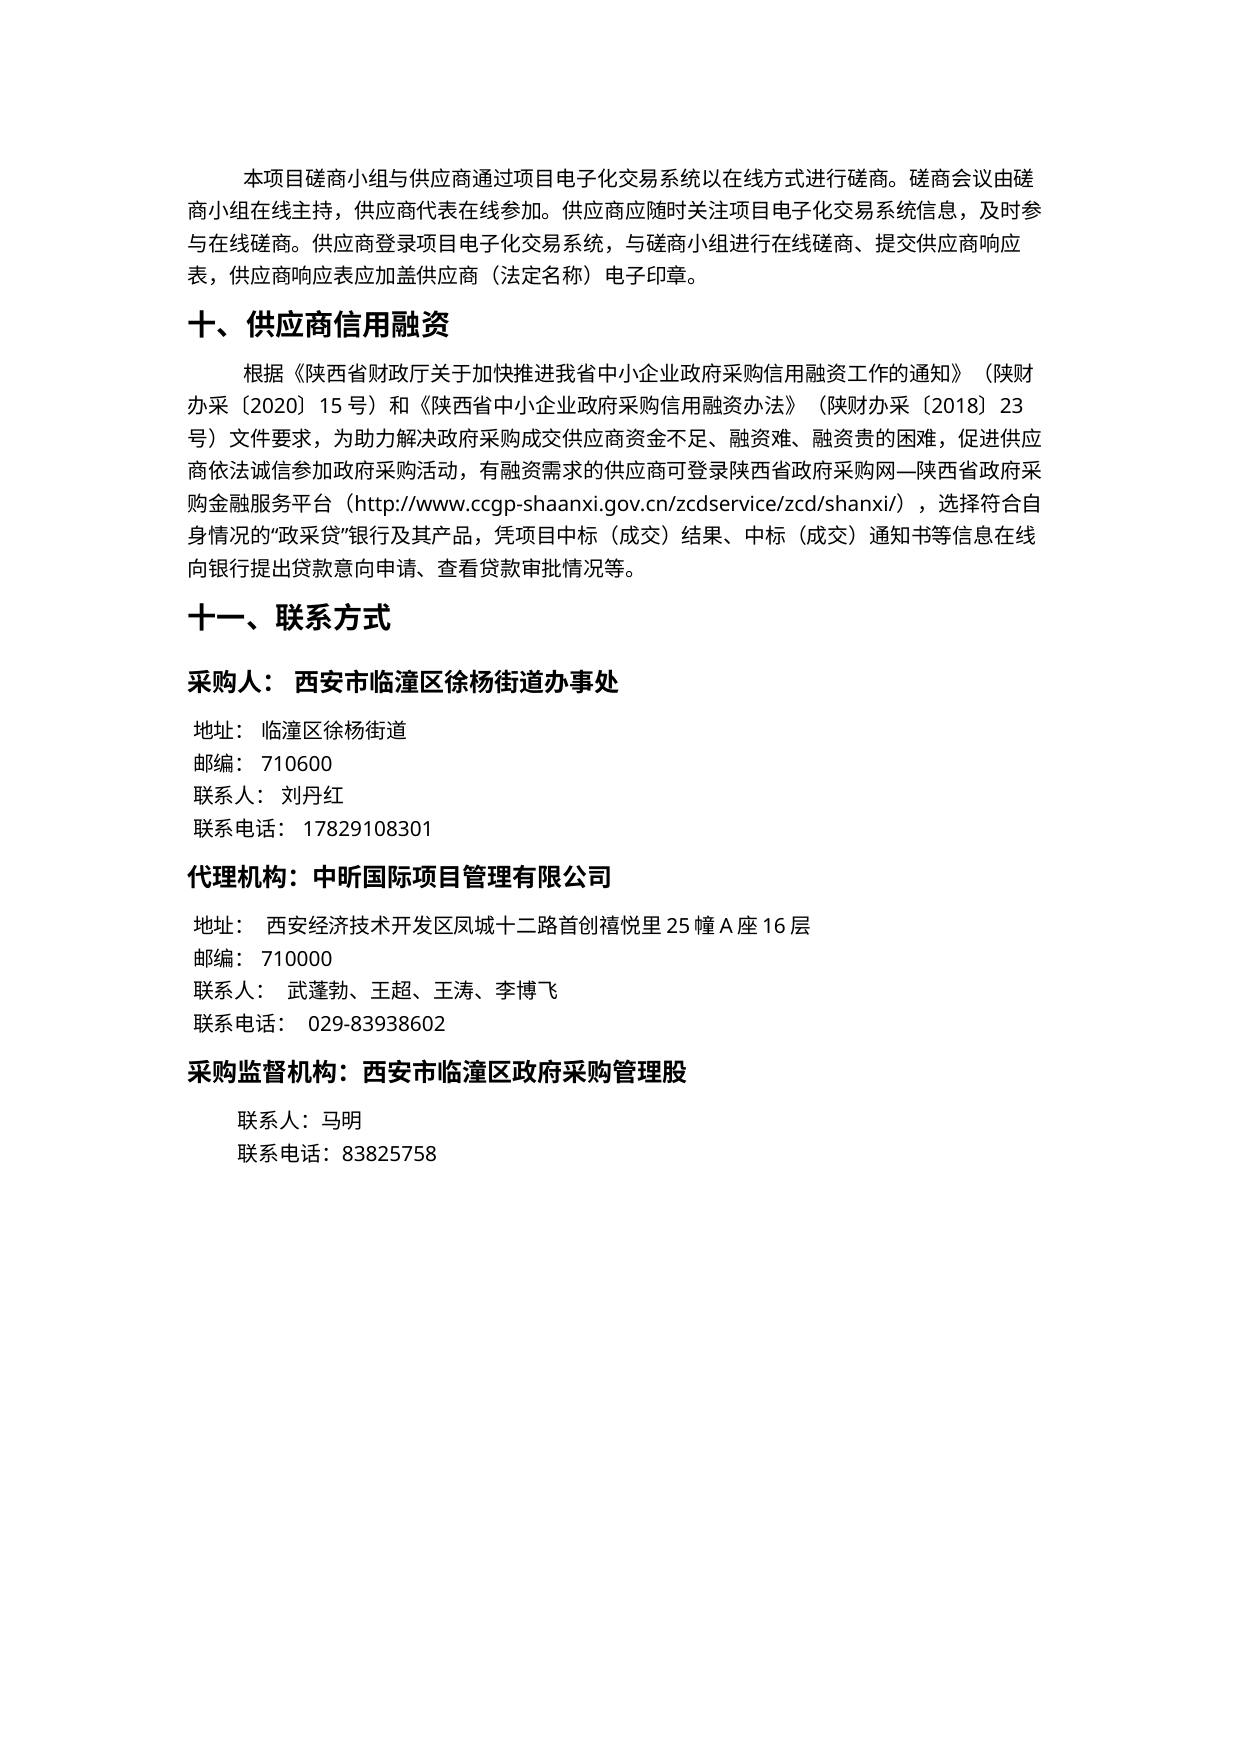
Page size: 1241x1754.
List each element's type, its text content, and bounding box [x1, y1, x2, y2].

text 联系电话： 029-83938602 [187, 1007, 1053, 1039]
text 邮编： 710000 [187, 942, 1053, 974]
text 联系人：马明 [187, 1104, 1053, 1137]
text 十一、联系方式 [187, 584, 1053, 649]
text 联系人： 武蓬勃、王超、王涛、李博飞 [187, 974, 1053, 1007]
text 代理机构：中昕国际项目管理有限公司 [187, 844, 1053, 909]
text 地址： 临潼区徐杨街道 [187, 714, 1053, 747]
text 联系电话：83825758 [187, 1137, 1053, 1169]
text 联系电话： 17829108301 [187, 812, 1053, 844]
text 十、供应商信用融资 [187, 292, 1053, 357]
text 本项目磋商小组与供应商通过项目电子化交易系统以在线方式进行磋商。磋商会议由磋商小组在线主持，供应商代表在线参加。供应商应随时关注项目电子化交易系统信息，及时参与在线磋商。供应商登录项目电子化交易系统，与磋商小组进行在线磋商、提交供应商响应表，供应商响应表应加盖供应商（法定名称）电子印章。 [187, 162, 1053, 292]
text 联系人： 刘丹红 [187, 779, 1053, 812]
text 根据《陕西省财政厅关于加快推进我省中小企业政府采购信用融资工作的通知》（陕财办采〔2020〕15 号）和《陕西省中小企业政府采购信用融资办法》（陕财办采〔2018〕23 号）文件要求，为助力解决政府采购成交供应商资金不足、融资难、融资贵的困难，促进供应商依法诚信参加政府采购活动，有融资需求的供应商可登录陕西省政府采购网—陕西省政府采购金融服务平台（http://www.ccgp-shaanxi.gov.cn/zcdservice/zcd/shanxi/），选择符合自身情况的“政采贷”银行及其产品，凭项目中标（成交）结果、中标（成交）通知书等信息在线向银行提出贷款意向申请、查看贷款审批情况等。 [187, 357, 1053, 584]
text 采购监督机构：西安市临潼区政府采购管理股 [187, 1039, 1053, 1104]
text 邮编： 710600 [187, 747, 1053, 779]
text 采购人： 西安市临潼区徐杨街道办事处 [187, 649, 1053, 714]
text 地址： 西安经济技术开发区凤城十二路首创禧悦里25幢A座16层 [187, 909, 1053, 942]
